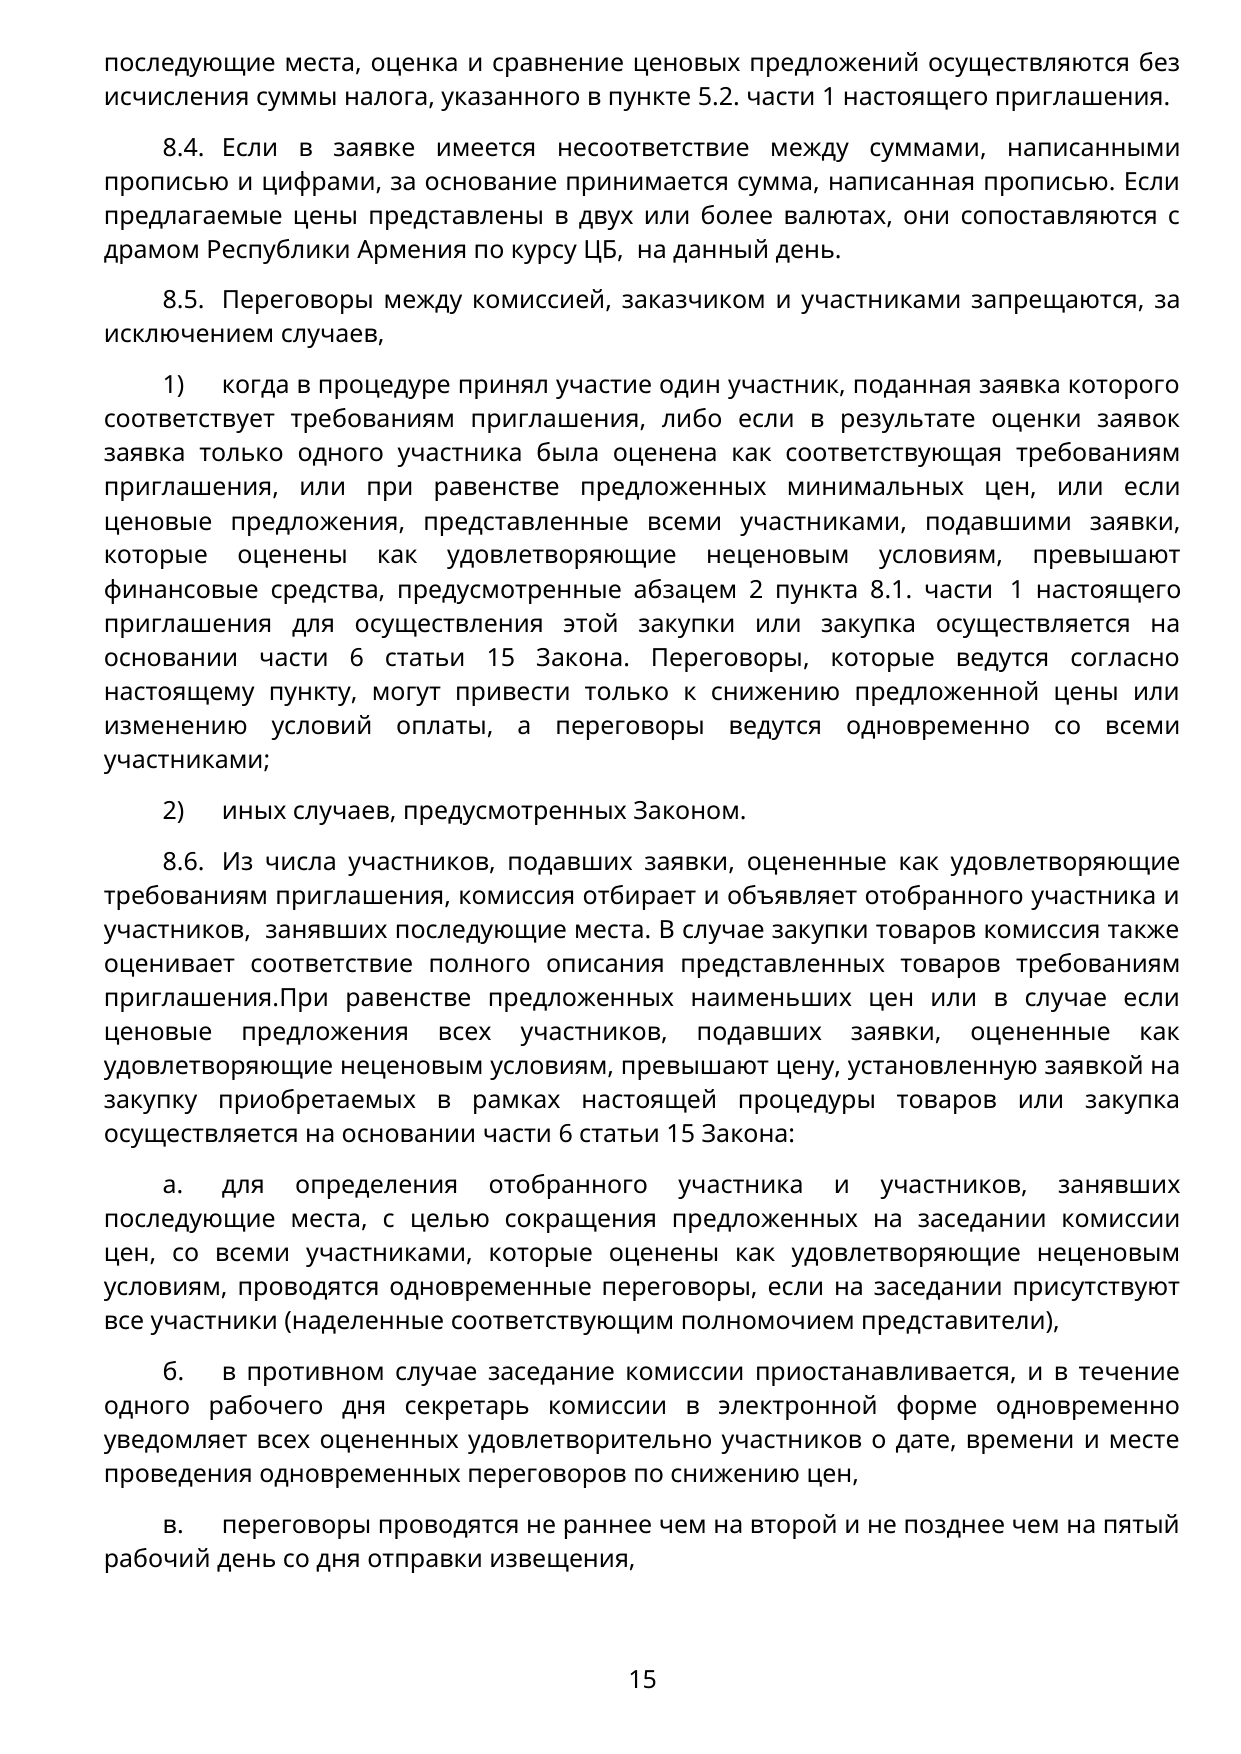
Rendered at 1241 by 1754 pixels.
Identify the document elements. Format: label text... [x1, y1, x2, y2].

text 8.6. Из числа участников, подавших заявки, оцененные как удовлетворяющие требованиям приглашения, комиссия отбирает и объявляет отобранного участника и участников, занявших последующие места. В случае закупки товаров комиссия также оценивает соответствие полного описания представленных товаров требованиям приглашения.При равенстве предложенных наименьших цен или в случае если ценовые предложения всех участников, подавших заявки, оцененные как удовлетворяющие неценовым условиям, превышают цену, установленную заявкой на закупку приобретаемых в рамках настоящей процедуры товаров или закупка осуществляется на основании части 6 статьи 15 Закона: [103, 843, 1181, 1150]
text 2) иных случаев, предусмотренных Законом. [103, 792, 1181, 827]
text 8.5. Переговоры между комиссией, заказчиком и участниками запрещаются, за исключением случаев, [103, 282, 1181, 350]
text 1) когда в процедуре принял участие один участник, поданная заявка которого соответствует требованиям приглашения, либо если в результате оценки заявок заявка только одного участника была оценена как соответствующая требованиям приглашения, или при равенстве предложенных минимальных цен, или если ценовые предложения, представленные всеми участниками, подавшими заявки, которые оценены как удовлетворяющие неценовым условиям, превышают финансовые средства, предусмотренные абзацем 2 пункта 8.1. части 1 настоящего приглашения для осуществления этой закупки или закупка осуществляется на основании части 6 статьи 15 Закона. Переговоры, которые ведутся согласно настоящему пункту, могут привести только к снижению предложенной цены или изменению условий оплаты, а переговоры ведутся одновременно со всеми участниками; [103, 367, 1181, 776]
text б. в противном случае заседание комиссии приостанавливается, и в течение одного рабочего дня секретарь комиссии в электронной форме одновременно уведомляет всех оцененных удовлетворительно участников о дате, времени и месте проведения одновременных переговоров по снижению цен, [103, 1354, 1181, 1490]
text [103, 44, 1181, 112]
text 8.4. Если в заявке имеется несоответствие между суммами, написанными прописью и цифрами, за основание принимается сумма, написанная прописью. Если предлагаемые цены представлены в двух или более валютах, они сопоставляются с драмом Республики Армения по курсу ЦБ, на данный день. [103, 129, 1181, 265]
text а. для определения отобранного участника и участников, занявших последующие места, с целью сокращения предложенных на заседании комиссии цен, со всеми участниками, которые оценены как удовлетворяющие неценовым условиям, проводятся одновременные переговоры, если на заседании присутствуют все участники (наделенные соответствующим полномочием представители), [103, 1166, 1181, 1337]
text в. переговоры проводятся не раннее чем на второй и не позднее чем на пятый рабочий день со дня отправки извещения, [103, 1507, 1181, 1575]
